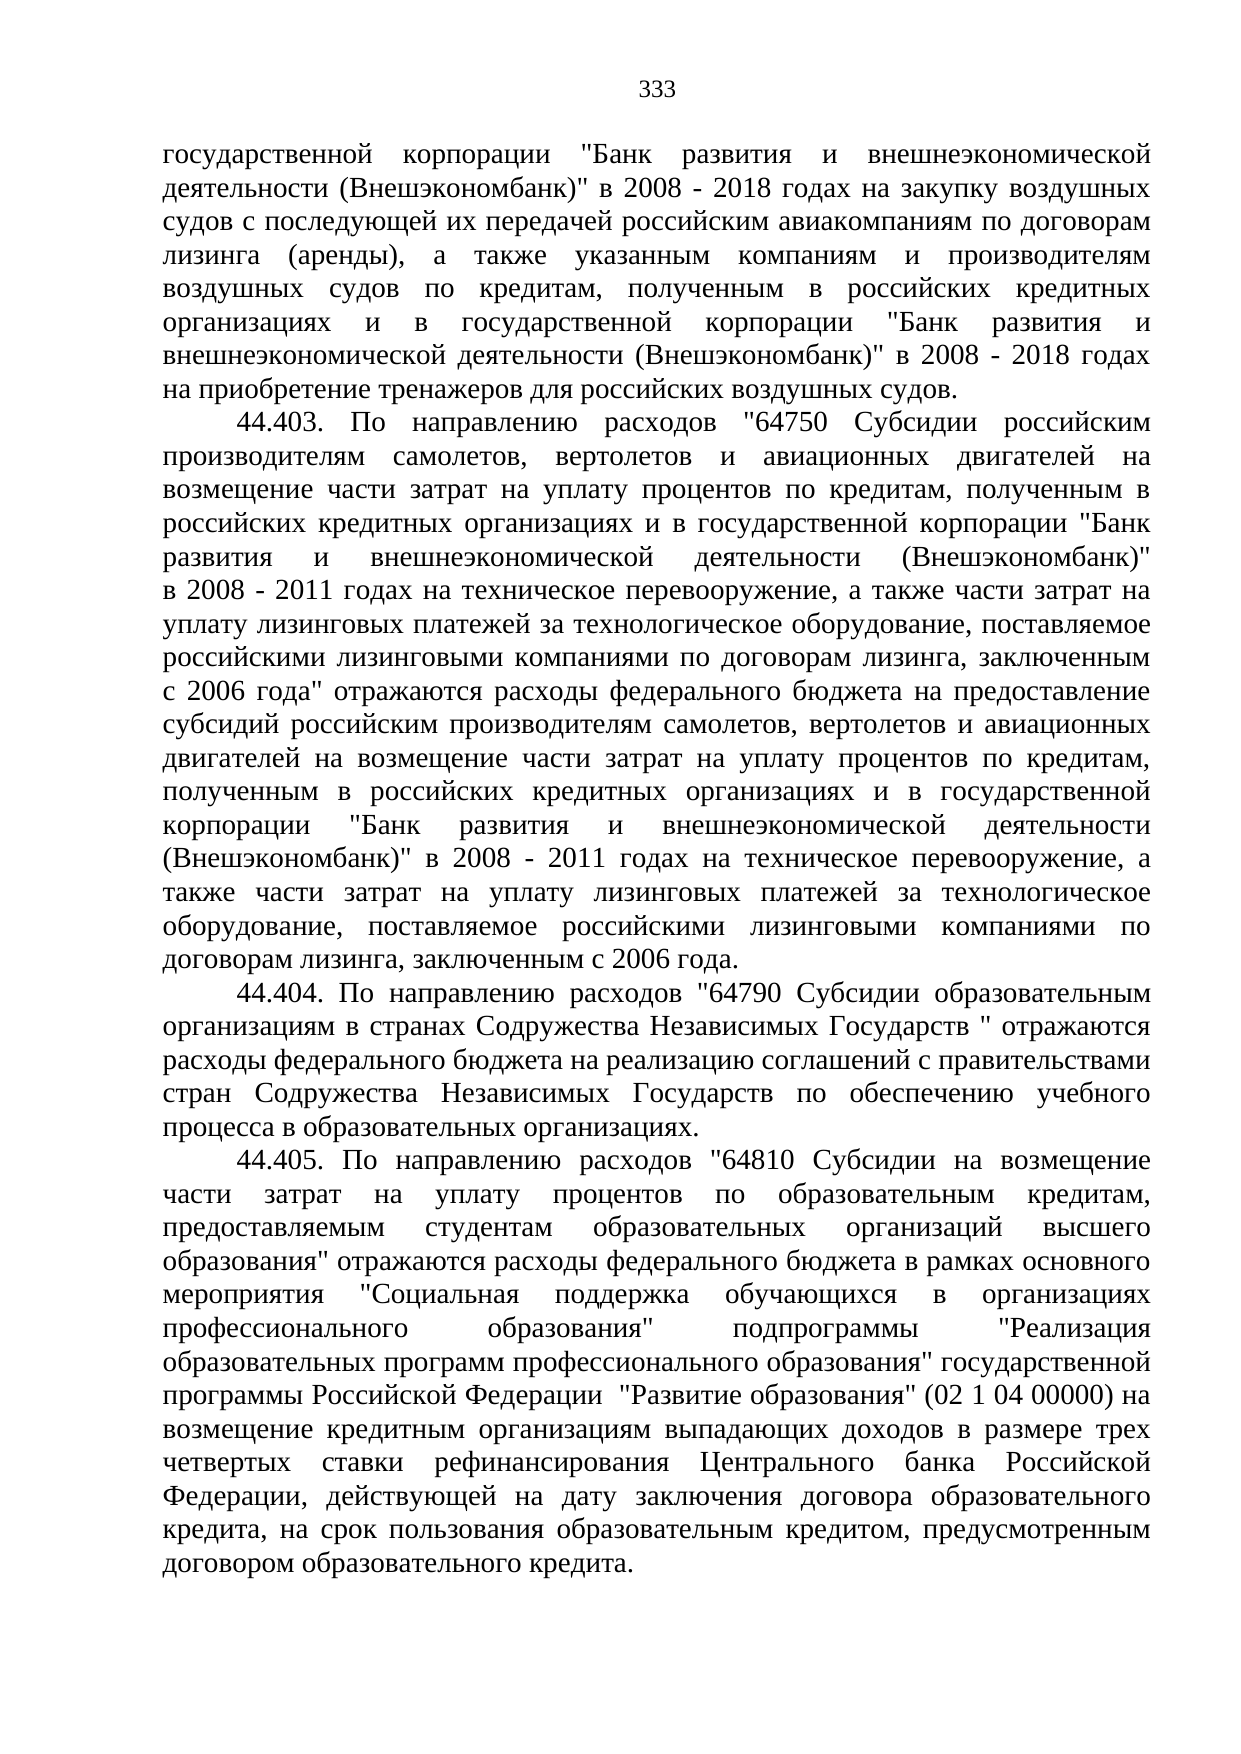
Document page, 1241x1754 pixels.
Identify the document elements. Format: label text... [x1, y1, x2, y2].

text 44.404. По направлению расходов "64790 Субсидии образовательным организациям в странах Содружества Независимых Государств " отражаются расходы федерального бюджета на реализацию соглашений с правительствами стран Содружества Независимых Государств по обеспечению учебного процесса в образовательных организациях. [162, 975, 1152, 1142]
text 44.403. По направлению расходов "64750 Субсидии российским производителям самолетов, вертолетов и авиационных двигателей на возмещение части затрат на уплату процентов по кредитам, полученным в российских кредитных организациях и в государственной корпорации "Банк развития и внешнеэкономической деятельности (Внешэкономбанк)" в 2008 - 2011 годах на техническое перевооружение, а также части затрат на уплату лизинговых платежей за технологическое оборудование, поставляемое российскими лизинговыми компаниями по договорам лизинга, заключенным с 2006 года" отражаются расходы федерального бюджета на предоставление субсидий российским производителям самолетов, вертолетов и авиационных двигателей на возмещение части затрат на уплату процентов по кредитам, полученным в российских кредитных организациях и в государственной корпорации "Банк развития и внешнеэкономической деятельности (Внешэкономбанк)" в 2008 - 2011 годах на техническое перевооружение, а также части затрат на уплату лизинговых платежей за технологическое оборудование, поставляемое российскими лизинговыми компаниями по договорам лизинга, заключенным с 2006 года. [162, 404, 1152, 975]
text 44.405. По направлению расходов "64810 Субсидии на возмещение части затрат на уплату процентов по образовательным кредитам, предоставляемым студентам образовательных организаций высшего образования" отражаются расходы федерального бюджета в рамках основного мероприятия "Социальная поддержка обучающихся в организациях профессионального образования" подпрограммы "Реализация образовательных программ профессионального образования" государственной программы Российской Федерации "Развитие образования" (02 1 04 00000) на возмещение кредитным организациям выпадающих доходов в размере трех четвертых ставки рефинансирования Центрального банка Российской Федерации, действующей на дату заключения договора образовательного кредита, на срок пользования образовательным кредитом, предусмотренным договором образовательного кредита. [162, 1142, 1152, 1578]
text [162, 136, 1152, 404]
